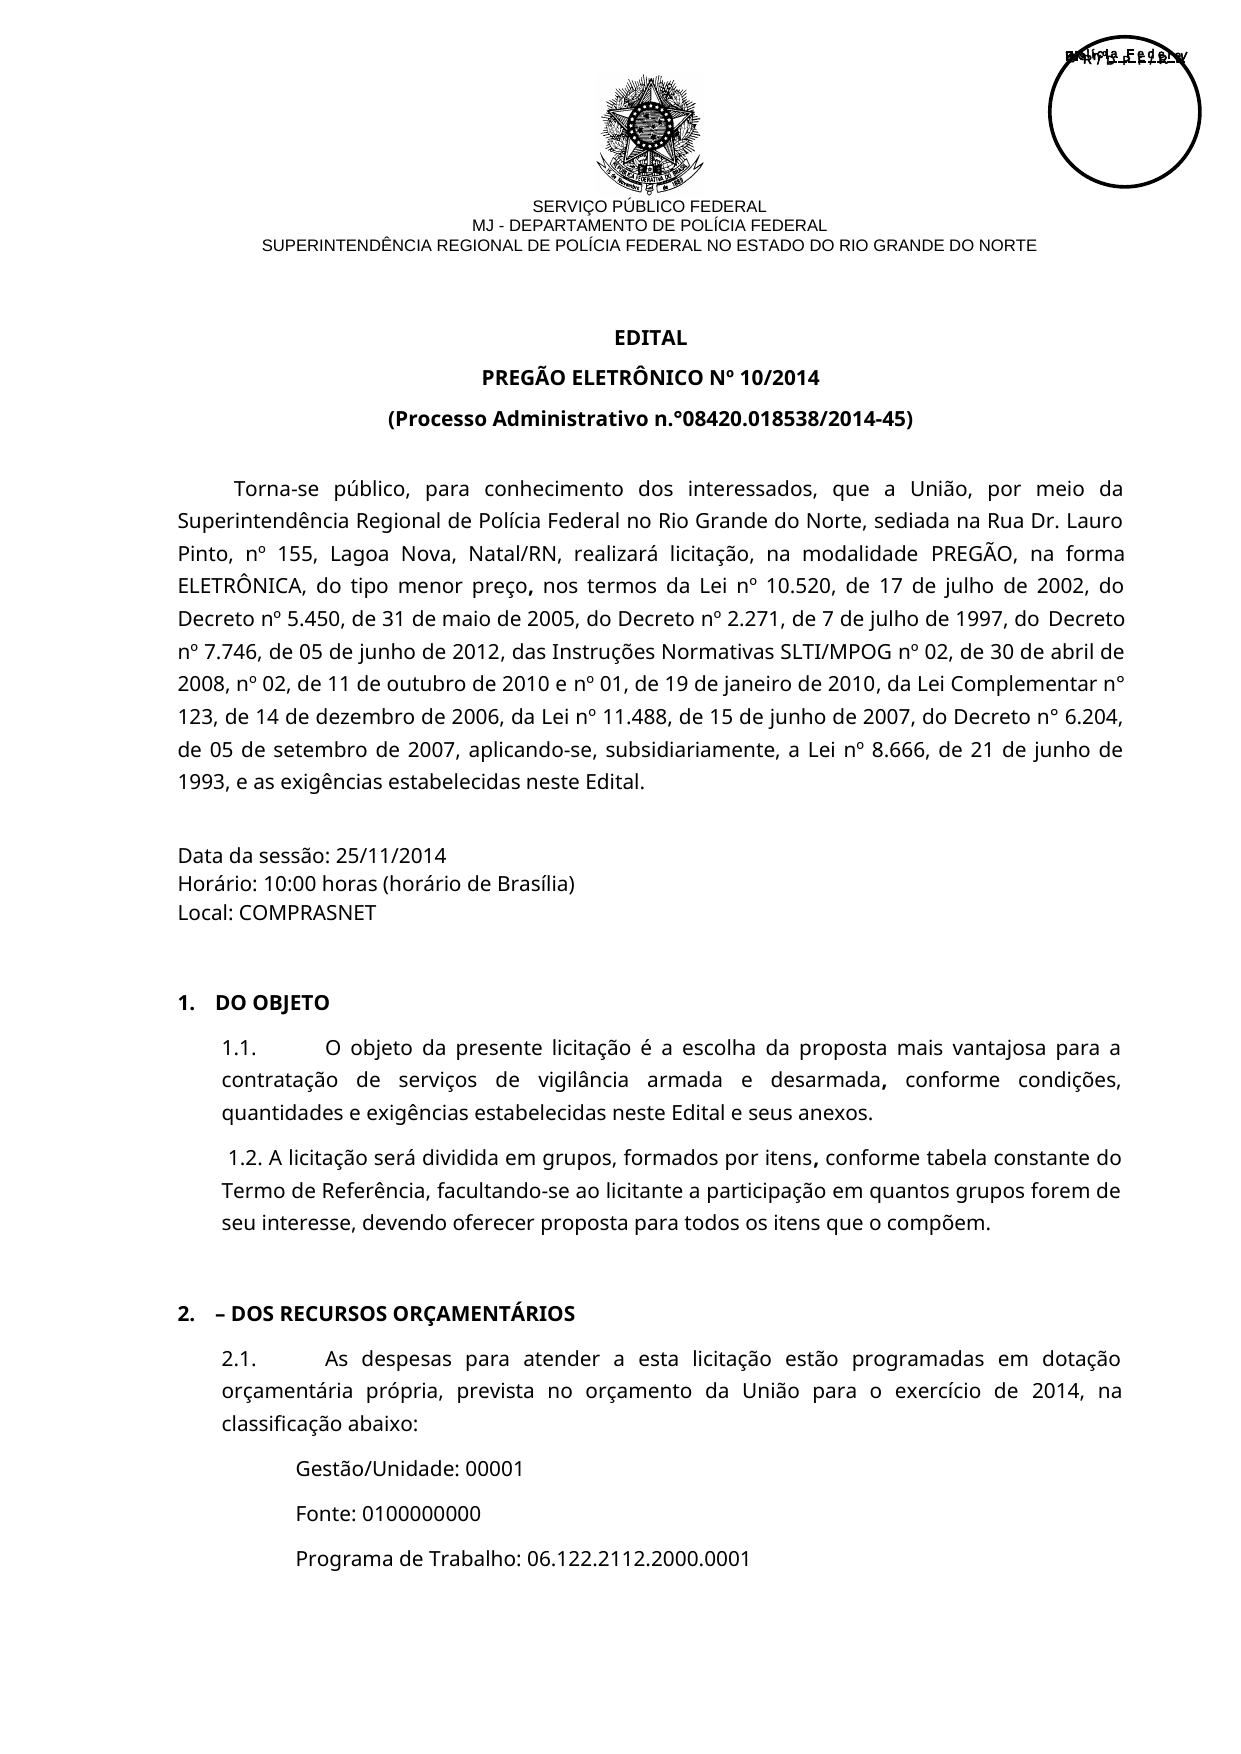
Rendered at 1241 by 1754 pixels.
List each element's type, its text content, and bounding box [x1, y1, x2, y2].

text Local: COMPRASNET [177, 898, 1124, 926]
text Gestão/Unidade: 00001 [295, 1454, 1122, 1483]
text EDITAL [177, 323, 1124, 351]
list – DOS RECURSOS ORÇAMENTÁRIOS [177, 1299, 1124, 1327]
list As despesas para atender a esta licitação estão programadas em dotação orçamentária própria, prevista no orçamento da União para o exercício de 2014, na classificação abaixo: [221, 1344, 1122, 1437]
text Programa de Trabalho: 06.122.2112.2000.0001 [295, 1544, 1122, 1573]
text Torna-se público, para conhecimento dos interessados, que a União, por meio da Superintendência Regional de Polícia Federal no Rio Grande do Norte, sediada na Rua Dr. Lauro Pinto, nº 155, Lagoa Nova, Natal/RN, realizará licitação, na modalidade PREGÃO, na forma ELETRÔNICA, do tipo menor preço, nos termos da Lei nº 10.520, de 17 de julho de 2002, do Decreto nº 5.450, de 31 de maio de 2005, do Decreto nº 2.271, de 7 de julho de 1997, do Decreto nº 7.746, de 05 de junho de 2012, das Instruções Normativas SLTI/MPOG nº 02, de 30 de abril de 2008, nº 02, de 11 de outubro de 2010 e nº 01, de 19 de janeiro de 2010, da Lei Complementar n° 123, de 14 de dezembro de 2006, da Lei nº 11.488, de 15 de junho de 2007, do Decreto n° 6.204, de 05 de setembro de 2007, aplicando-se, subsidiariamente, a Lei nº 8.666, de 21 de junho de 1993, e as exigências estabelecidas neste Edital. [177, 474, 1125, 796]
text Horário: 10:00 horas (horário de Brasília) [177, 869, 1122, 898]
list O objeto da presente licitação é a escolha da proposta mais vantajosa para a contratação de serviços de vigilância armada e desarmada, conforme condições, quantidades e exigências estabelecidas neste Edital e seus anexos. [221, 1033, 1122, 1127]
text Fonte: 0100000000 [295, 1499, 1122, 1528]
text (Processo Administrativo n.°08420.018538/2014-45) [177, 404, 1124, 433]
picture [594, 73, 705, 197]
text 1.2. A licitação será dividida em grupos, formados por itens, conforme tabela constante do Termo de Referência, facultando-se ao licitante a participação em quantos grupos forem de seu interesse, devendo oferecer proposta para todos os itens que o compõem. [221, 1143, 1122, 1237]
text Data da sessão: 25/11/2014 [177, 841, 1122, 869]
list DO OBJETO [177, 988, 1124, 1016]
text PREGÃO ELETRÔNICO Nº 10/2014 [177, 363, 1124, 392]
